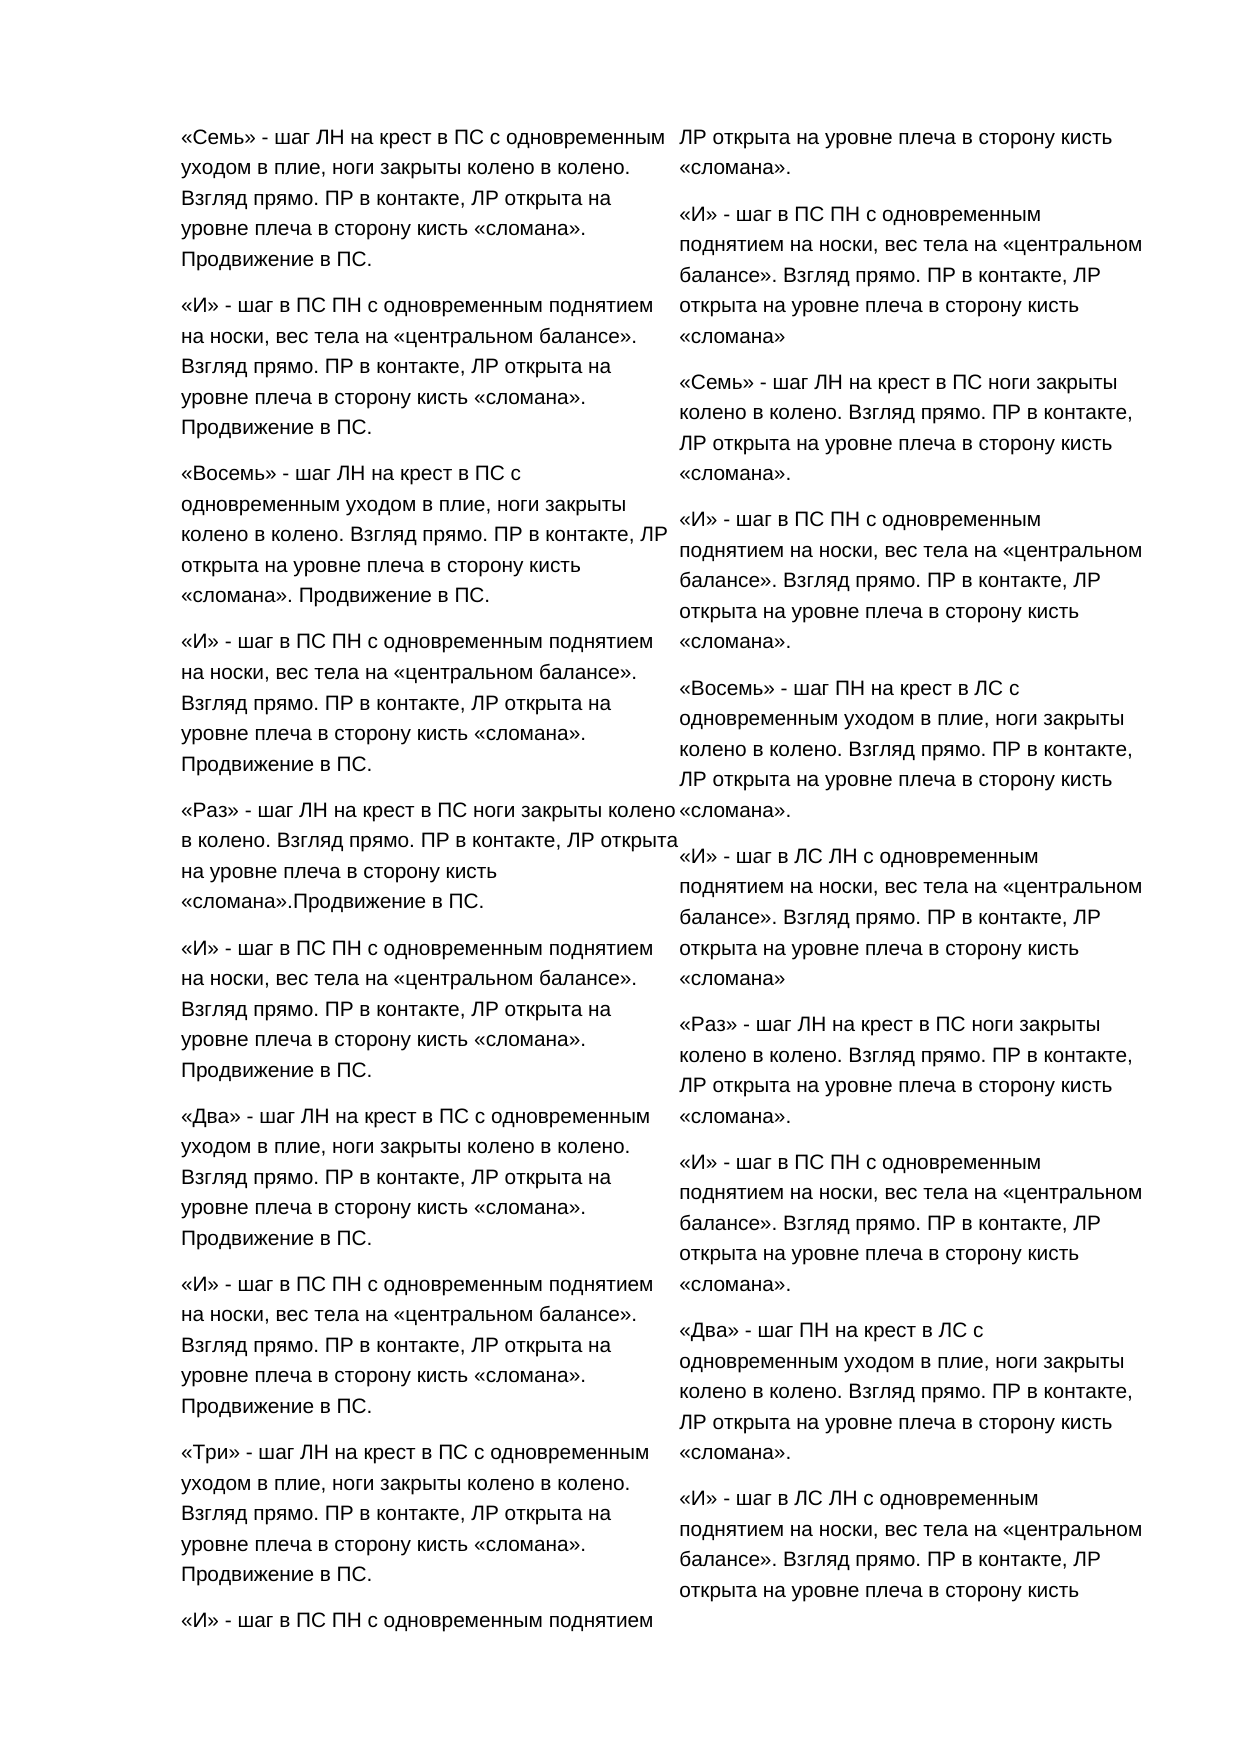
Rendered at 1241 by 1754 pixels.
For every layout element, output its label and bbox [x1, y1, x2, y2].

table_cell [679, 118, 1148, 1632]
table_cell [181, 118, 679, 1632]
